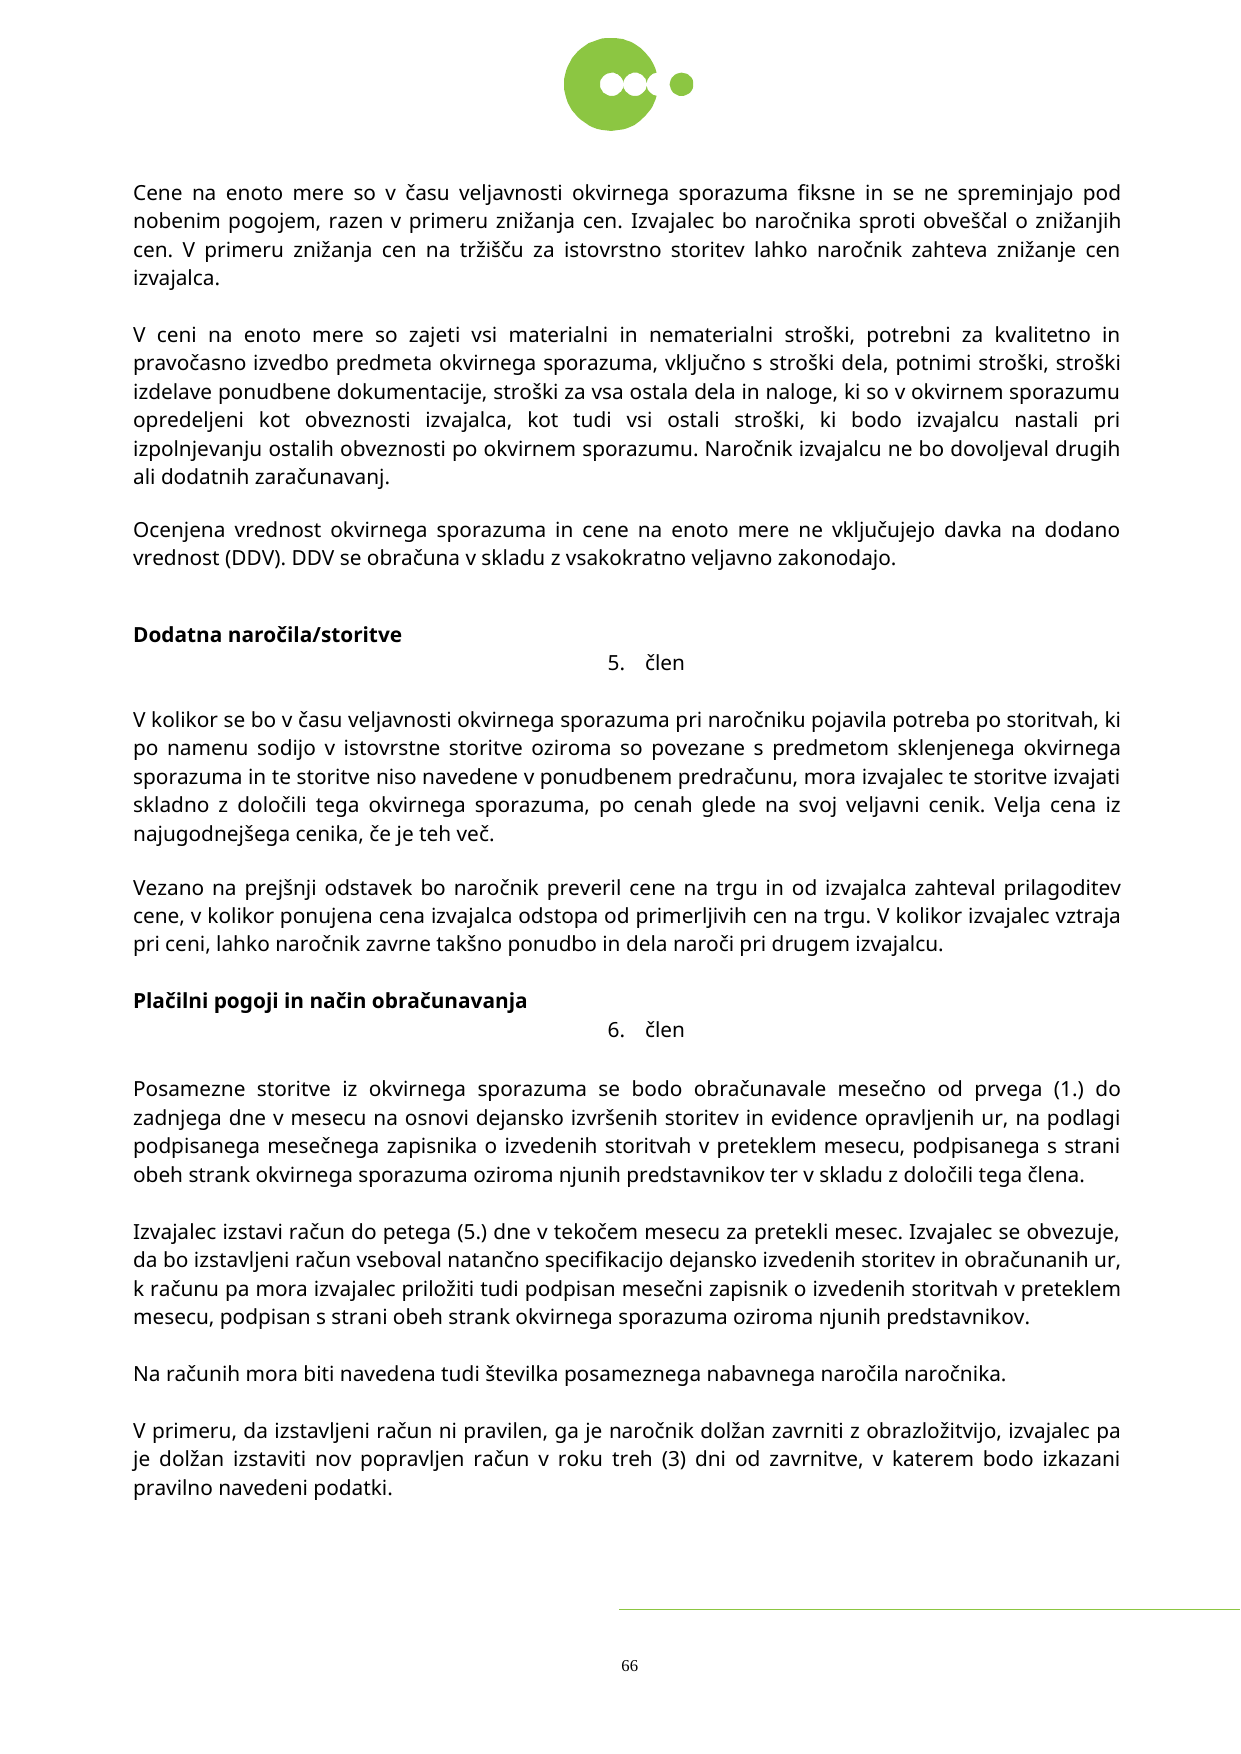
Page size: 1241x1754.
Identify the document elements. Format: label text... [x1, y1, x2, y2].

text Ocenjena vrednost okvirnega sporazuma in cene na enoto mere ne vključujejo davka na dodano vrednost (DDV). DDV se obračuna v skladu z vsakokratno veljavno zakonodajo. [133, 515, 1122, 572]
text V primeru, da izstavljeni račun ni pravilen, ga je naročnik dolžan zavrniti z obrazložitvijo, izvajalec pa je dolžan izstaviti nov popravljen račun v roku treh (3) dni od zavrnitve, v katerem bodo izkazani pravilno navedeni podatki. [133, 1416, 1122, 1501]
text Na računih mora biti navedena tudi številka posameznega nabavnega naročila naročnika. [133, 1359, 1122, 1387]
text V kolikor se bo v času veljavnosti okvirnega sporazuma pri naročniku pojavila potreba po storitvah, ki po namenu sodijo v istovrstne storitve oziroma so povezane s predmetom sklenjenega okvirnega sporazuma in te storitve niso navedene v ponudbenem predračunu, mora izvajalec te storitve izvajati skladno z določili tega okvirnega sporazuma, po cenah glede na svoj veljavni cenik. Velja cena iz najugodnejšega cenika, če je teh več. [133, 705, 1122, 847]
text Dodatna naročila/storitve [133, 620, 1122, 648]
text Izvajalec izstavi račun do petega (5.) dne v tekočem mesecu za pretekli mesec. Izvajalec se obvezuje, da bo izstavljeni račun vseboval natančno specifikacijo dejansko izvedenih storitev in obračunanih ur, k računu pa mora izvajalec priložiti tudi podpisan mesečni zapisnik o izvedenih storitvah v preteklem mesecu, podpisan s strani obeh strank okvirnega sporazuma oziroma njunih predstavnikov. [133, 1217, 1122, 1331]
list člen [170, 1015, 1122, 1043]
list člen [170, 648, 1122, 677]
text V ceni na enoto mere so zajeti vsi materialni in nematerialni stroški, potrebni za kvalitetno in pravočasno izvedbo predmeta okvirnega sporazuma, vključno s stroški dela, potnimi stroški, stroški izdelave ponudbene dokumentacije, stroški za vsa ostala dela in naloge, ki so v okvirnem sporazumu opredeljeni kot obveznosti izvajalca, kot tudi vsi ostali stroški, ki bodo izvajalcu nastali pri izpolnjevanju ostalih obveznosti po okvirnem sporazumu. Naročnik izvajalcu ne bo dovoljeval drugih ali dodatnih zaračunavanj. [133, 320, 1122, 491]
text Plačilni pogoji in način obračunavanja [133, 986, 1122, 1015]
text Cene na enoto mere so v času veljavnosti okvirnega sporazuma fiksne in se ne spreminjajo pod nobenim pogojem, razen v primeru znižanja cen. Izvajalec bo naročnika sproti obveščal o znižanjih cen. V primeru znižanja cen na tržišču za istovrstno storitev lahko naročnik zahteva znižanje cen izvajalca. [133, 178, 1122, 292]
text Posamezne storitve iz okvirnega sporazuma se bodo obračunavale mesečno od prvega (1.) do zadnjega dne v mesecu na osnovi dejansko izvršenih storitev in evidence opravljenih ur, na podlagi podpisanega mesečnega zapisnika o izvedenih storitvah v preteklem mesecu, podpisanega s strani obeh strank okvirnega sporazuma oziroma njunih predstavnikov ter v skladu z določili tega člena. [133, 1074, 1122, 1188]
text Vezano na prejšnji odstavek bo naročnik preveril cene na trgu in od izvajalca zahteval prilagoditev cene, v kolikor ponujena cena izvajalca odstopa od primerljivih cen na trgu. V kolikor izvajalec vztraja pri ceni, lahko naročnik zavrne takšno ponudbo in dela naroči pri drugem izvajalcu. [133, 873, 1122, 958]
